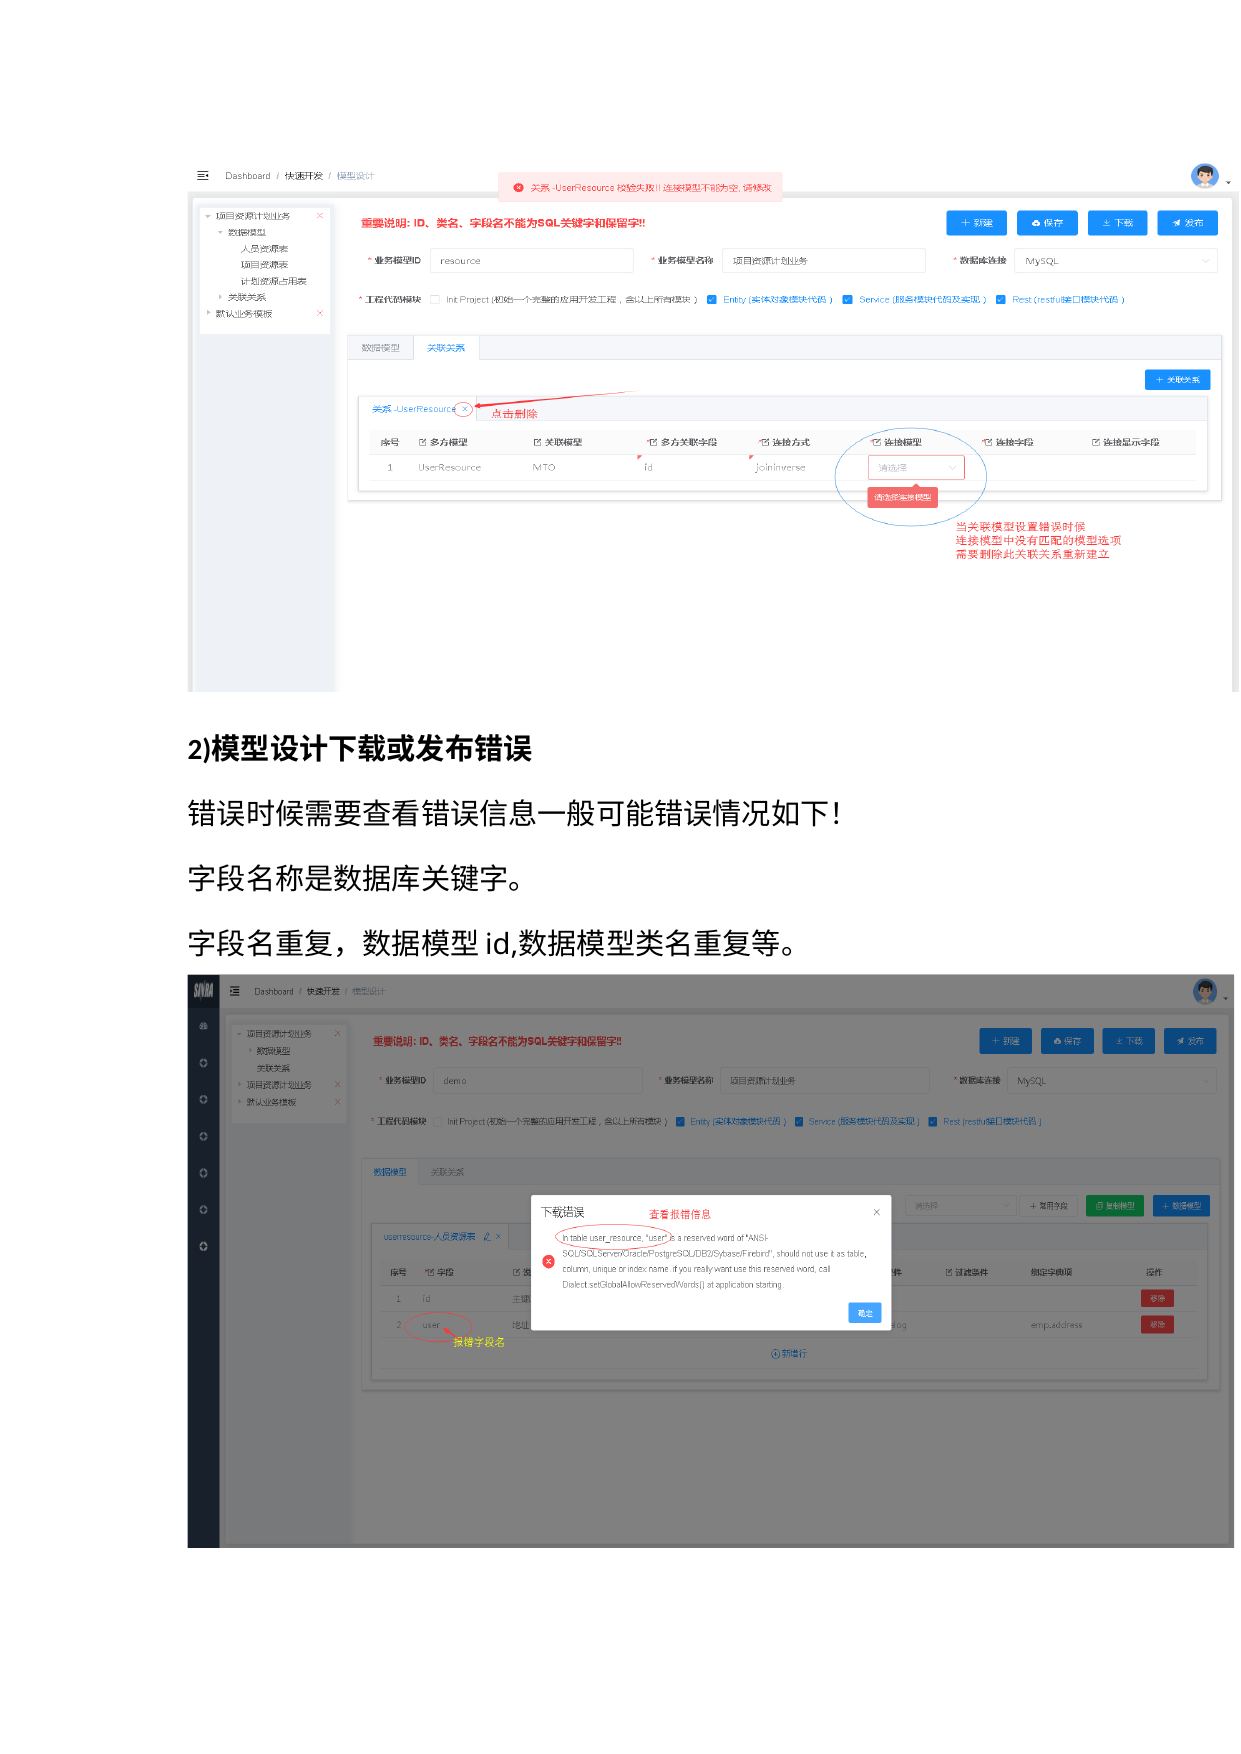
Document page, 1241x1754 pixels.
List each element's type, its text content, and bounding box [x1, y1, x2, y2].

picture [187, 162, 1239, 692]
list 字段名称是数据库关键字。 [187, 844, 1053, 909]
picture [187, 974, 1235, 1548]
list 2)模型设计下载或发布错误 [187, 714, 1053, 779]
list 错误时候需要查看错误信息一般可能错误情况如下！ [187, 779, 1053, 844]
list 字段名重复，数据模型id,数据模型类名重复等。 [187, 909, 1053, 974]
